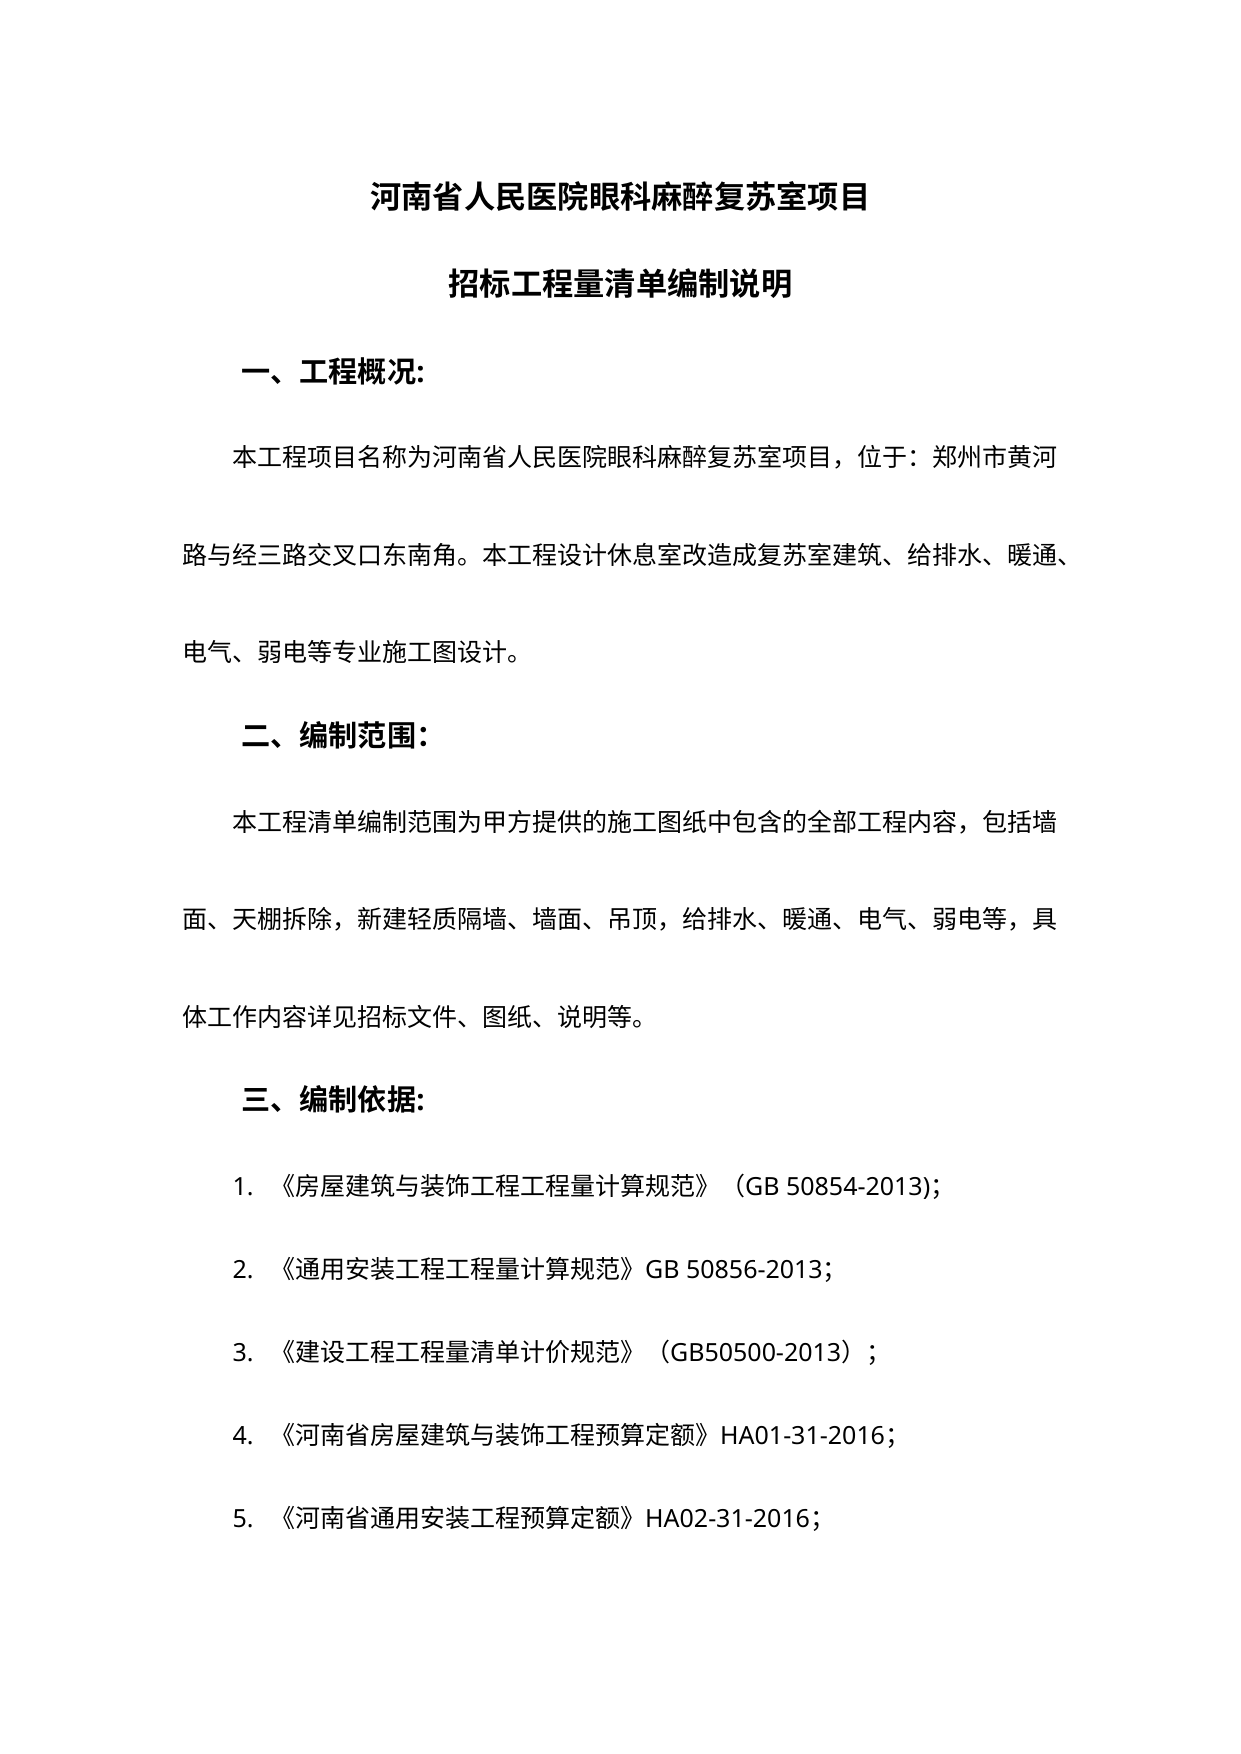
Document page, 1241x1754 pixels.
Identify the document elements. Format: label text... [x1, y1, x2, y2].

list 《建设工程工程量清单计价规范》（GB50500-2013）； [182, 1318, 1058, 1383]
list 《河南省房屋建筑与装饰工程预算定额》HA01-31-2016； [182, 1401, 1058, 1466]
list 《通用安装工程工程量计算规范》GB 50856-2013； [182, 1235, 1058, 1300]
list 《房屋建筑与装饰工程工程量计算规范》（GB 50854-2013)； [182, 1152, 1058, 1217]
list 编制依据: [182, 1066, 1058, 1131]
text 本工程项目名称为河南省人民医院眼科麻醉复苏室项目，位于：郑州市黄河路与经三路交叉口东南角。本工程设计休息室改造成复苏室建筑、给排水、暖通、电气、弱电等专业施工图设计。 [182, 423, 1058, 683]
list 编制范围： [182, 701, 1058, 766]
text 河南省人民医院眼科麻醉复苏室项目 [182, 162, 1058, 227]
text 招标工程量清单编制说明 [182, 249, 1058, 314]
list 本工程清单编制范围为甲方提供的施工图纸中包含的全部工程内容，包括墙面、天棚拆除，新建轻质隔墙、墙面、吊顶，给排水、暖通、电气、弱电等，具体工作内容详见招标文件、图纸、说明等。 [182, 788, 1058, 1048]
list 《河南省通用安装工程预算定额》HA02-31-2016； [182, 1484, 1058, 1549]
list 工程概况: [182, 337, 1058, 402]
